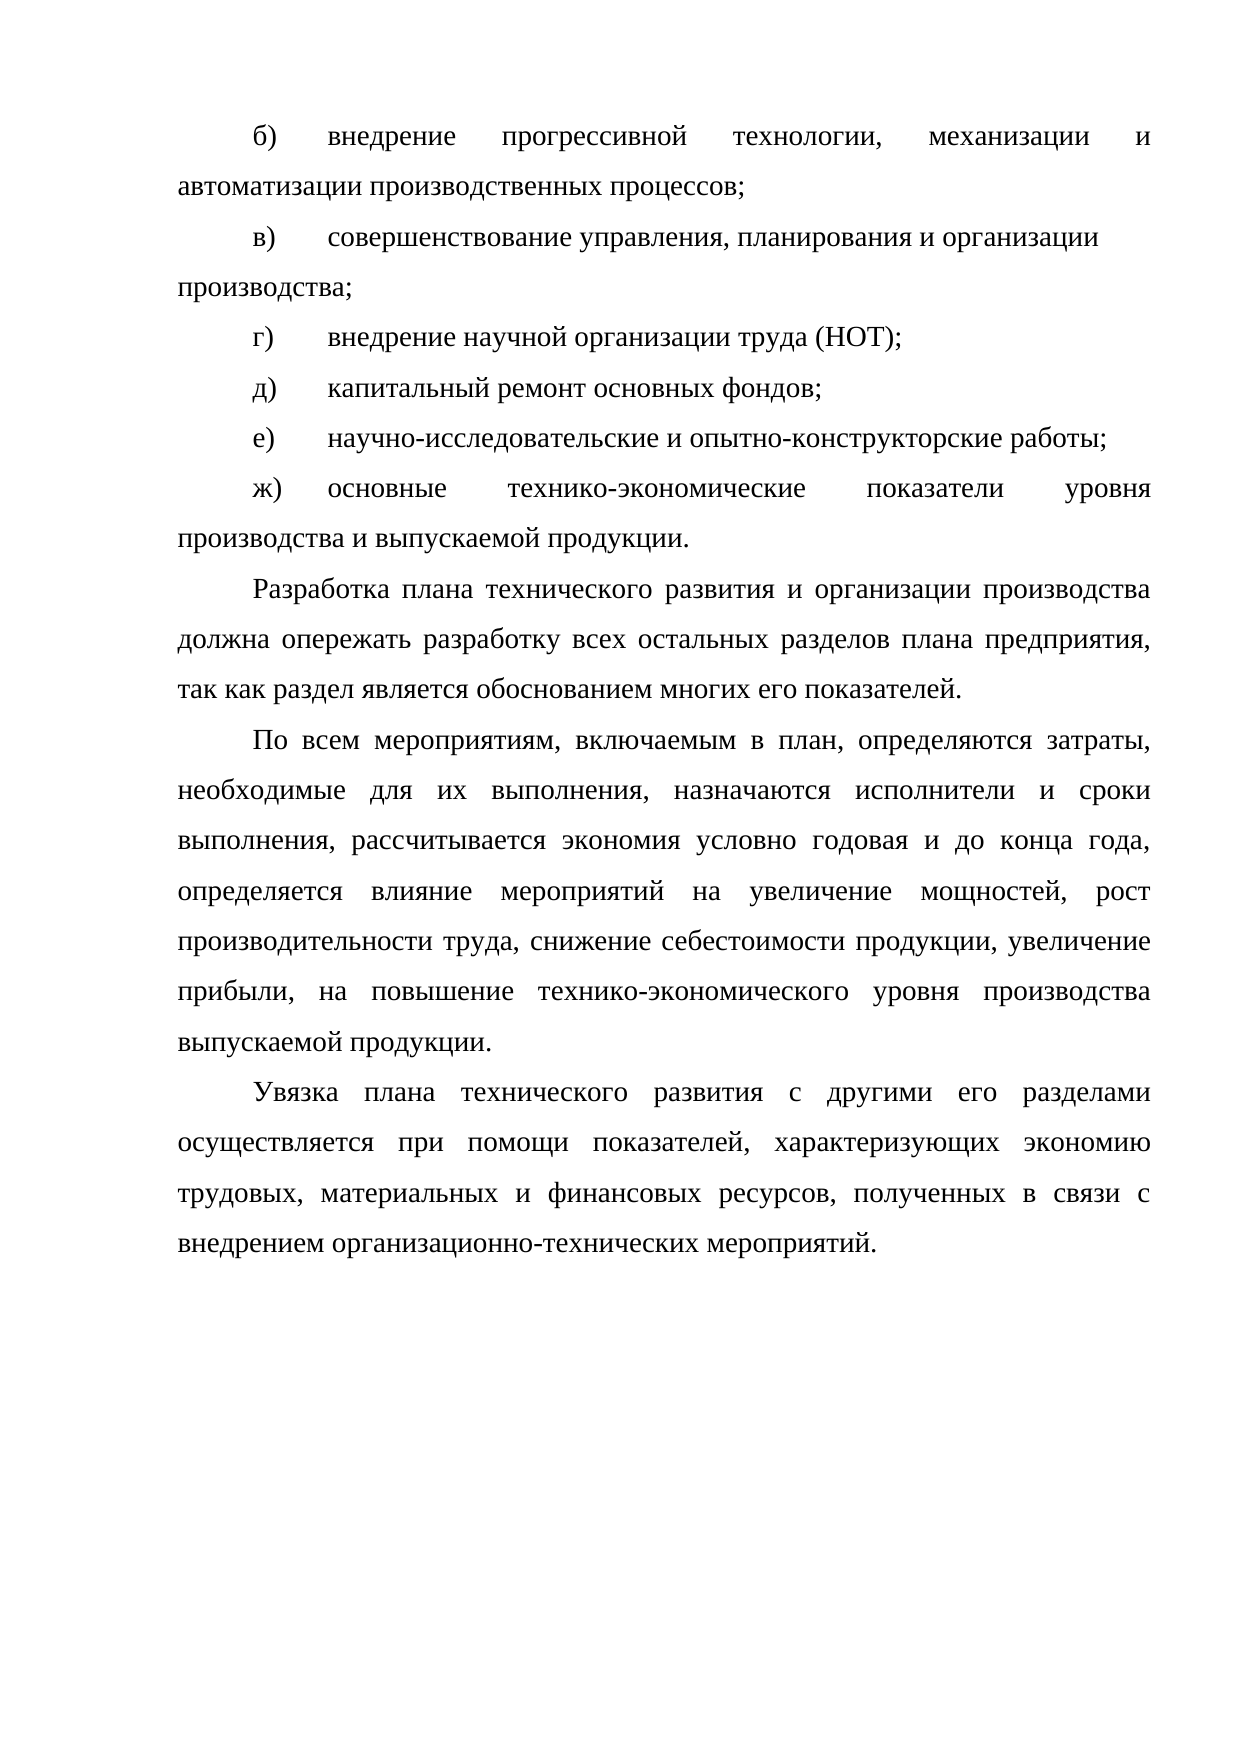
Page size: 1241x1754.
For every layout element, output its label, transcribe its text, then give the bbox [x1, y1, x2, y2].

text По всем мероприятиям, включаемым в план, определяются затраты, необходимые для их выполнения, назначаются исполнители и сроки выполнения, рассчитывается экономия условно годовая и до конца года, определяется влияние мероприятий на увеличение мощностей, рост производительности труда, снижение себестоимости продукции, увеличение прибыли, на повышение технико-экономического уровня производства выпускаемой продукции. [177, 722, 1152, 1057]
text е) научно-исследовательские и опытно-конструкторские работы; [177, 420, 1152, 453]
text б) внедрение прогрессивной технологии, механизации и автоматизации производственных процессов; [177, 118, 1152, 202]
text в) совершенствование управления, планирования и организации производства; [177, 219, 1152, 303]
text Разработка плана технического развития и организации производства должна опережать разработку всех остальных разделов плана предприятия, так как раздел является обоснованием многих его показателей. [177, 571, 1152, 705]
text д) капитальный ремонт основных фондов; [177, 370, 1152, 403]
text ж) основные технико-экономические показатели уровня производства и выпускаемой продукции. [177, 470, 1152, 554]
text Увязка плана технического развития с другими его разделами осуществляется при помощи показателей, характеризующих экономию трудовых, материальных и финансовых ресурсов, полученных в связи с внедрением организационно-технических мероприятий. [177, 1074, 1152, 1258]
text г) внедрение научной организации труда (НОТ); [177, 319, 1152, 353]
